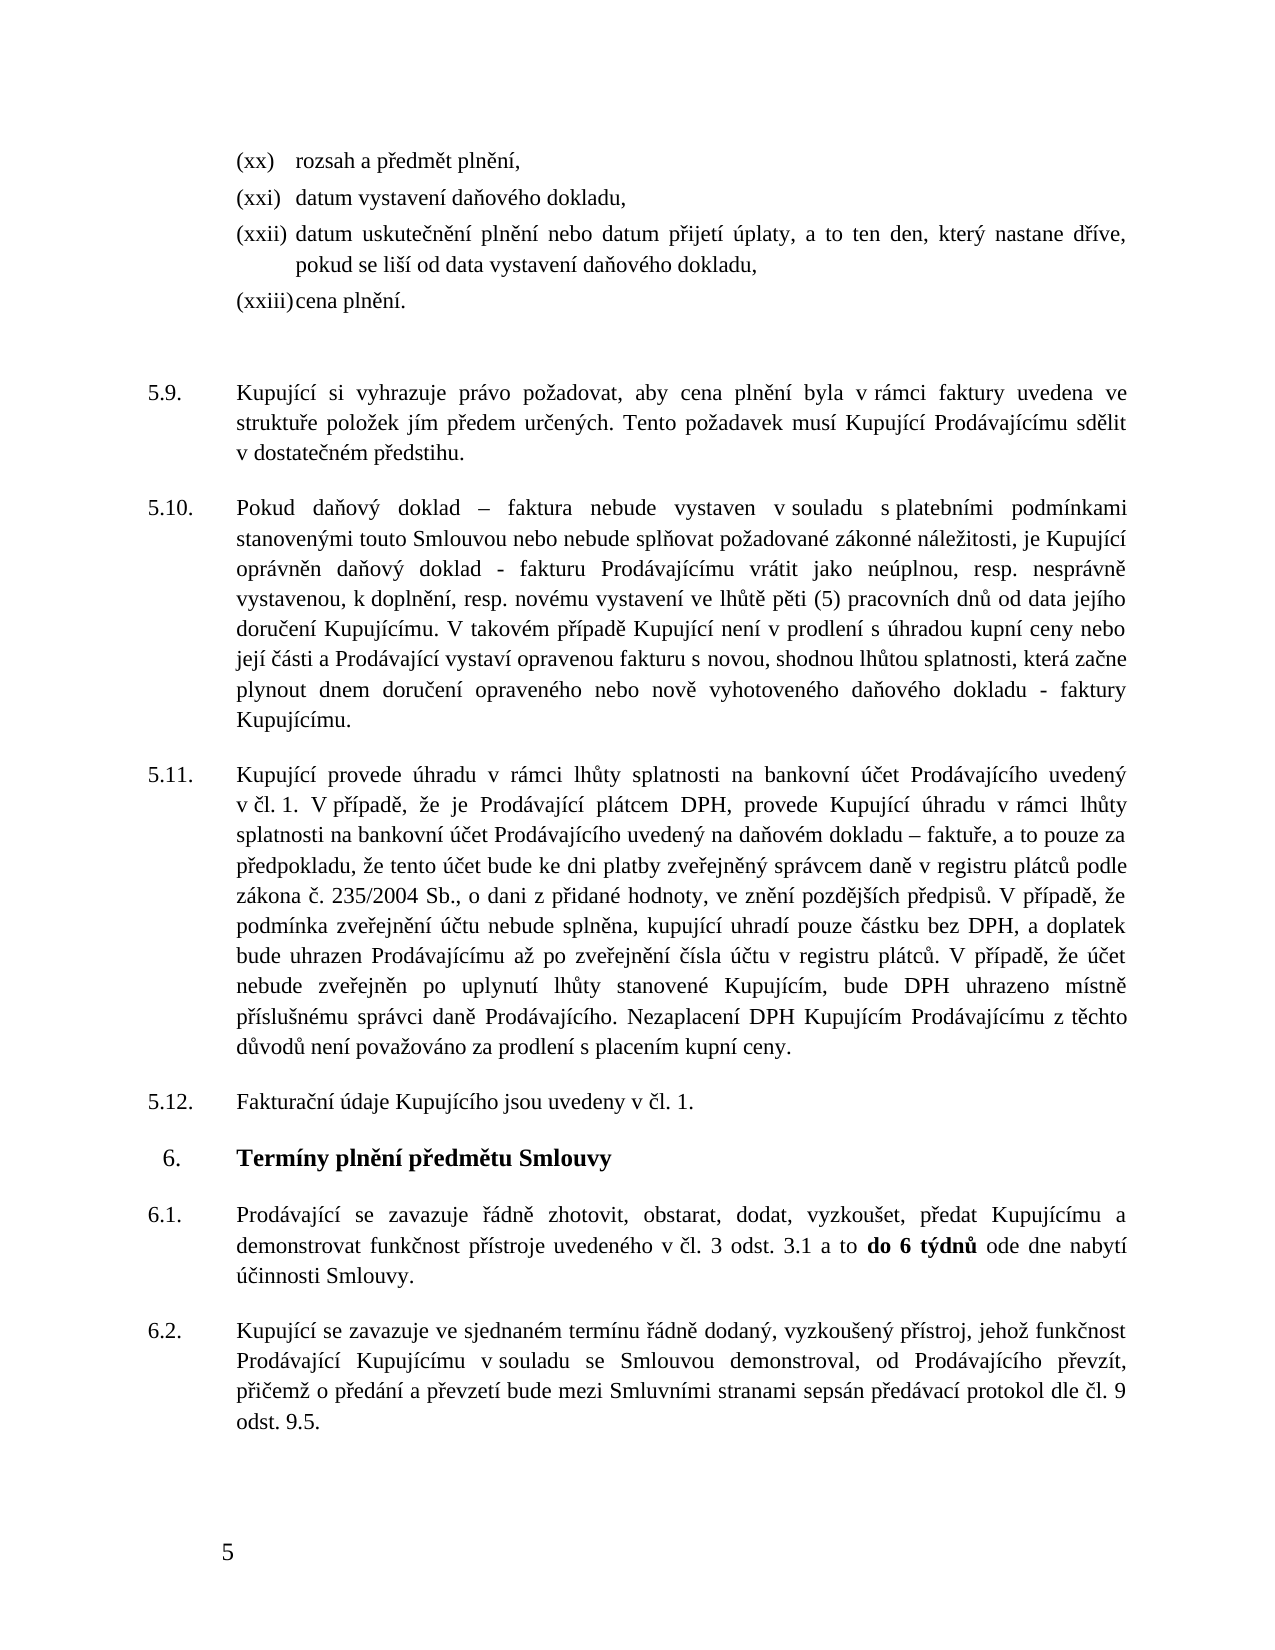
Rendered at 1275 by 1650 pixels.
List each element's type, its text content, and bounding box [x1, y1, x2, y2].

list rozsah a předmět plnění, [236, 148, 1127, 174]
subtitle Pokud daňový doklad – faktura nebude vystaven v souladu s platebními podmínkami stanovenými touto Smlouvou nebo nebude splňovat požadované zákonné náležitosti, je Kupující oprávněn daňový doklad - fakturu Prodávajícímu vrátit jako neúplnou, resp. nesprávně vystavenou, k doplnění, resp. novému vystavení ve lhůtě pěti (5) pracovních dnů od data jejího doručení Kupujícímu. V takovém případě Kupující není v prodlení s úhradou kupní ceny nebo její části a Prodávající vystaví opravenou fakturu s novou, shodnou lhůtou splatnosti, která začne plynout dnem doručení opraveného nebo nově vyhotoveného daňového dokladu - faktury Kupujícímu. [148, 494, 1127, 732]
list cena plnění. [236, 287, 1127, 313]
subtitle Kupující provede úhradu v rámci lhůty splatnosti na bankovní účet Prodávajícího uvedený v čl. 1. V případě, že je Prodávající plátcem DPH, provede Kupující úhradu v rámci lhůty splatnosti na bankovní účet Prodávajícího uvedený na daňovém dokladu – faktuře, a to pouze za předpokladu, že tento účet bude ke dni platby zveřejněný správcem daně v registru plátců podle zákona č. 235/2004 Sb., o dani z přidané hodnoty, ve znění pozdějších předpisů. V případě, že podmínka zveřejnění účtu nebude splněna, kupující uhradí pouze částku bez DPH, a doplatek bude uhrazen Prodávajícímu až po zveřejnění čísla účtu v registru plátců. V případě, že účet nebude zveřejněn po uplynutí lhůty stanovené Kupujícím, bude DPH uhrazeno místně příslušnému správci daně Prodávajícího. Nezaplacení DPH Kupujícím Prodávajícímu z těchto důvodů není považováno za prodlení s placením kupní ceny. [148, 761, 1127, 1059]
subtitle Fakturační údaje Kupujícího jsou uvedeny v čl. 1. [148, 1088, 1127, 1114]
subtitle Kupující se zavazuje ve sjednaném termínu řádně dodaný, vyzkoušený přístroj, jehož funkčnost Prodávající Kupujícímu v souladu se Smlouvou demonstroval, od Prodávajícího převzít, přičemž o předání a převzetí bude mezi Smluvními stranami sepsán předávací protokol dle čl. 9 odst. 9.5. [148, 1317, 1127, 1434]
list datum vystavení daňového dokladu, [236, 184, 1127, 210]
subtitle Prodávající se zavazuje řádně zhotovit, obstarat, dodat, vyzkoušet, předat Kupujícímu a demonstrovat funkčnost přístroje uvedeného v čl. 3 odst. 3.1 a to do 6 týdnů ode dne nabytí účinnosti Smlouvy. [148, 1201, 1127, 1288]
subtitle Kupující si vyhrazuje právo požadovat, aby cena plnění byla v rámci faktury uvedena ve struktuře položek jím předem určených. Tento požadavek musí Kupující Prodávajícímu sdělit v dostatečném předstihu. [148, 379, 1127, 466]
subtitle Termíny plnění předmětu Smlouvy [162, 1143, 1127, 1172]
list datum uskutečnění plnění nebo datum přijetí úplaty, a to ten den, který nastane dříve, pokud se liší od data vystavení daňového dokladu, [236, 221, 1127, 277]
